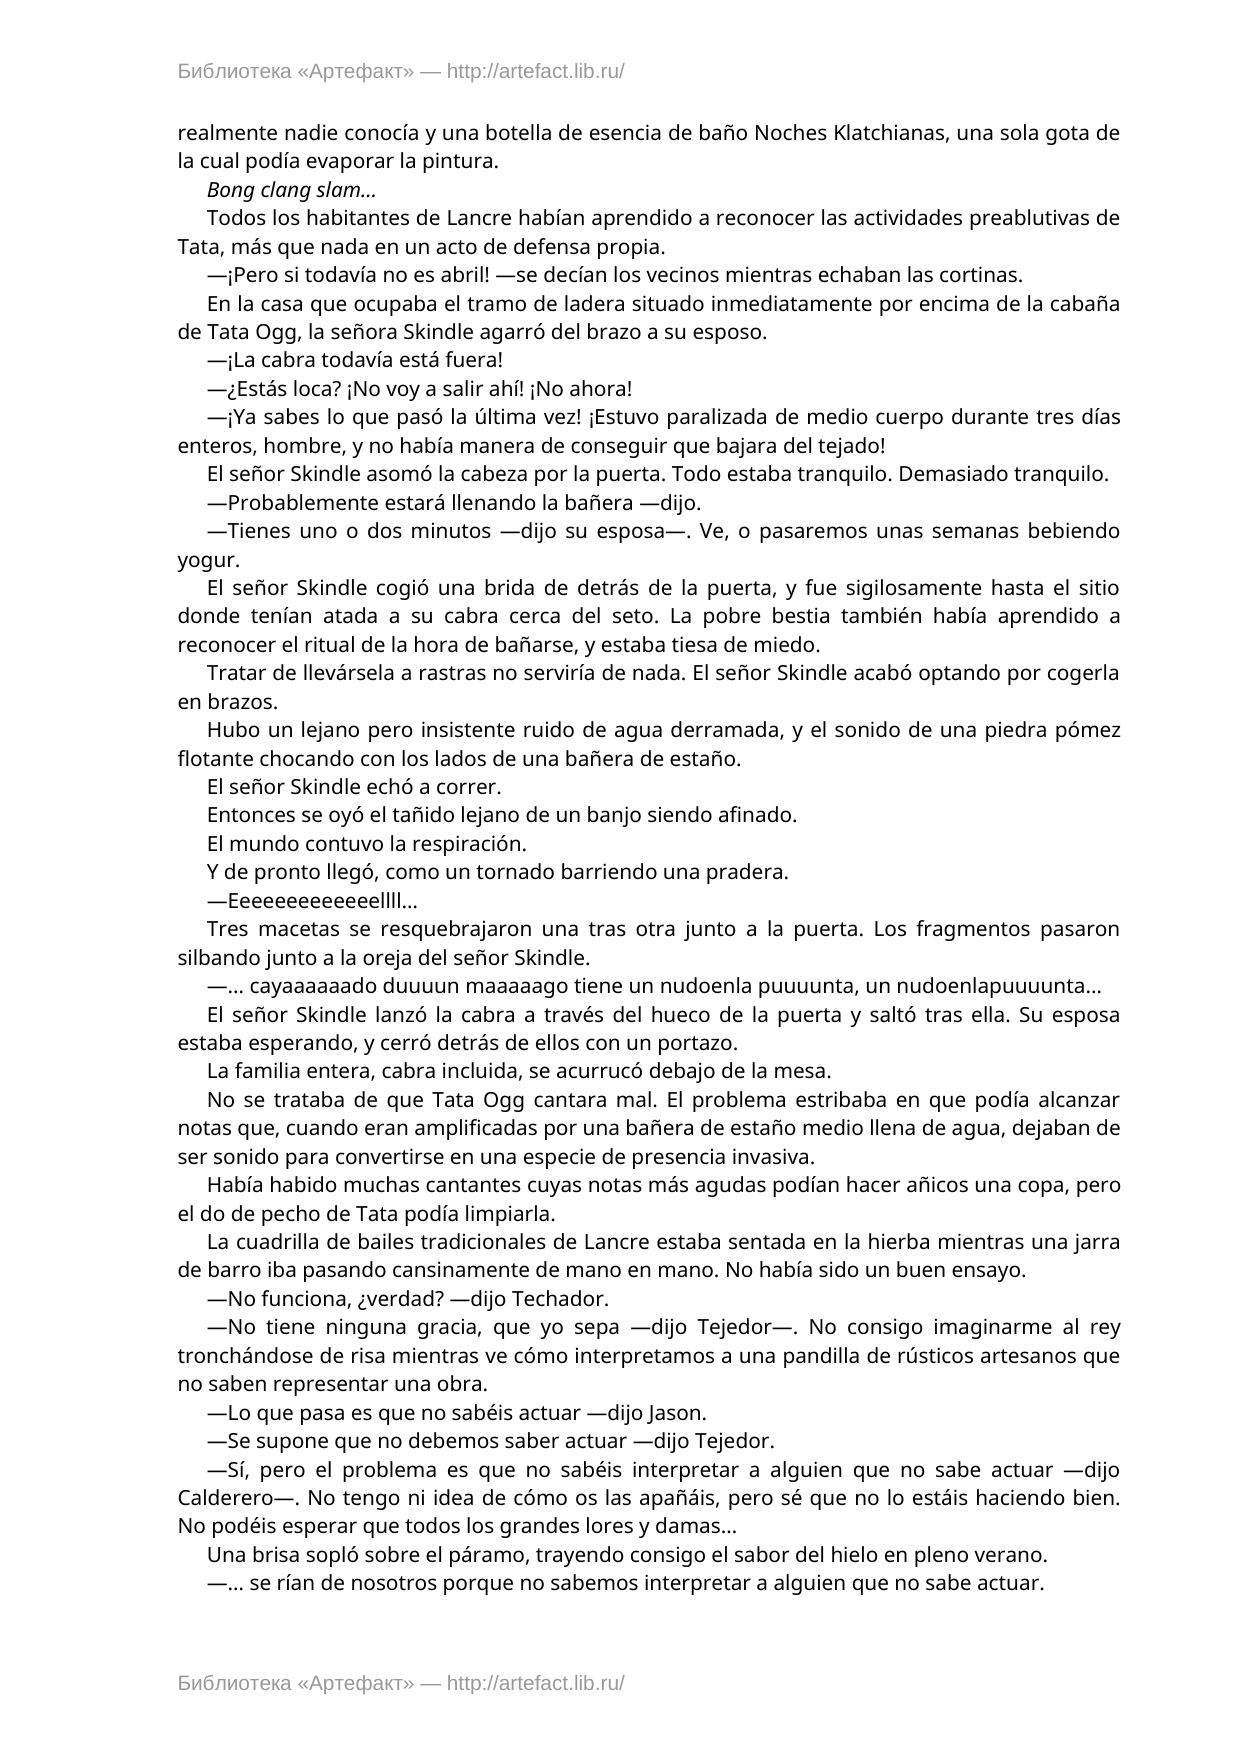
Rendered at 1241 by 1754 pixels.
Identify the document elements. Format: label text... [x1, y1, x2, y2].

text La familia entera, cabra incluida, se acurrucó debajo de la mesa. [177, 1057, 1122, 1085]
text Entonces se oyó el tañido lejano de un banjo siendo afinado. [177, 801, 1122, 829]
text El señor Skindle cogió una brida de detrás de la puerta, y fue sigilosamente hasta el sitio donde tenían atada a su cabra cerca del seto. La pobre bestia también había aprendido a reconocer el ritual de la hora de bañarse, y estaba tiesa de miedo. [177, 573, 1122, 658]
text —¡Pero si todavía no es abril! —se decían los vecinos mientras echaban las cortinas. [177, 260, 1122, 289]
text Todos los habitantes de Lancre habían aprendido a reconocer las actividades preablutivas de Tata, más que nada en un acto de defensa propia. [177, 203, 1122, 260]
text El señor Skindle echó a correr. [177, 772, 1122, 801]
text El señor Skindle asomó la cabeza por la puerta. Todo estaba tranquilo. Demasiado tranquilo. [177, 459, 1122, 488]
text No se trataba de que Tata Ogg cantara mal. El problema estribaba en que podía alcanzar notas que, cuando eran amplificadas por una bañera de estaño medio llena de agua, dejaban de ser sonido para convertirse en una especie de presencia invasiva. [177, 1085, 1122, 1170]
text —¡La cabra todavía está fuera! [177, 346, 1122, 374]
text Tres macetas se resquebrajaron una tras otra junto a la puerta. Los fragmentos pasaron silbando junto a la oreja del señor Skindle. [177, 914, 1122, 971]
text —Probablemente estará llenando la bañera —dijo. [177, 488, 1122, 516]
text Una brisa sopló sobre el páramo, trayendo consigo el sabor del hielo en pleno verano. [177, 1540, 1122, 1568]
text —No funciona, ¿verdad? —dijo Techador. [177, 1284, 1122, 1312]
text Hubo un lejano pero insistente ruido de agua derramada, y el sonido de una piedra pómez flotante chocando con los lados de una bañera de estaño. [177, 715, 1122, 772]
text El señor Skindle lanzó la cabra a través del hueco de la puerta y saltó tras ella. Su esposa estaba esperando, y cerró detrás de ellos con un portazo. [177, 1000, 1122, 1057]
text —Se supone que no debemos saber actuar —dijo Tejedor. [177, 1426, 1122, 1455]
text Había habido muchas cantantes cuyas notas más agudas podían hacer añicos una copa, pero el do de pecho de Tata podía limpiarla. [177, 1170, 1122, 1227]
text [177, 118, 1122, 175]
text La cuadrilla de bailes tradicionales de Lancre estaba sentada en la hierba mientras una jarra de barro iba pasando cansinamente de mano en mano. No había sido un buen ensayo. [177, 1227, 1122, 1284]
text —No tiene ninguna gracia, que yo sepa —dijo Tejedor—. No consigo imaginarme al rey tronchándose de risa mientras ve cómo interpretamos a una pandilla de rústicos artesanos que no saben representar una obra. [177, 1312, 1122, 1398]
text —Eeeeeeeeeeeeellll… [177, 886, 1122, 914]
text —… se rían de nosotros porque no sabemos interpretar a alguien que no sabe actuar. [177, 1568, 1122, 1597]
text Bong clang slam… [177, 175, 1122, 203]
text —… cayaaaaaado duuuun maaaaago tiene un nudoenla puuuunta, un nudoenlapuuuunta… [177, 971, 1122, 1000]
text Y de pronto llegó, como un tornado barriendo una pradera. [177, 857, 1122, 886]
text —Lo que pasa es que no sabéis actuar —dijo Jason. [177, 1398, 1122, 1426]
text —¡Ya sabes lo que pasó la última vez! ¡Estuvo paralizada de medio cuerpo durante tres días enteros, hombre, y no había manera de conseguir que bajara del tejado! [177, 402, 1122, 459]
text —Tienes uno o dos minutos —dijo su esposa—. Ve, o pasaremos unas semanas bebiendo yogur. [177, 516, 1122, 573]
text En la casa que ocupaba el tramo de ladera situado inmediatamente por encima de la cabaña de Tata Ogg, la señora Skindle agarró del brazo a su esposo. [177, 289, 1122, 346]
text Tratar de llevársela a rastras no serviría de nada. El señor Skindle acabó optando por cogerla en brazos. [177, 658, 1122, 715]
text El mundo contuvo la respiración. [177, 829, 1122, 857]
text —Sí, pero el problema es que no sabéis interpretar a alguien que no sabe actuar —dijo Calderero—. No tengo ni idea de cómo os las apañáis, pero sé que no lo estáis haciendo bien. No podéis esperar que todos los grandes lores y damas… [177, 1455, 1122, 1540]
text —¿Estás loca? ¡No voy a salir ahí! ¡No ahora! [177, 374, 1122, 402]
